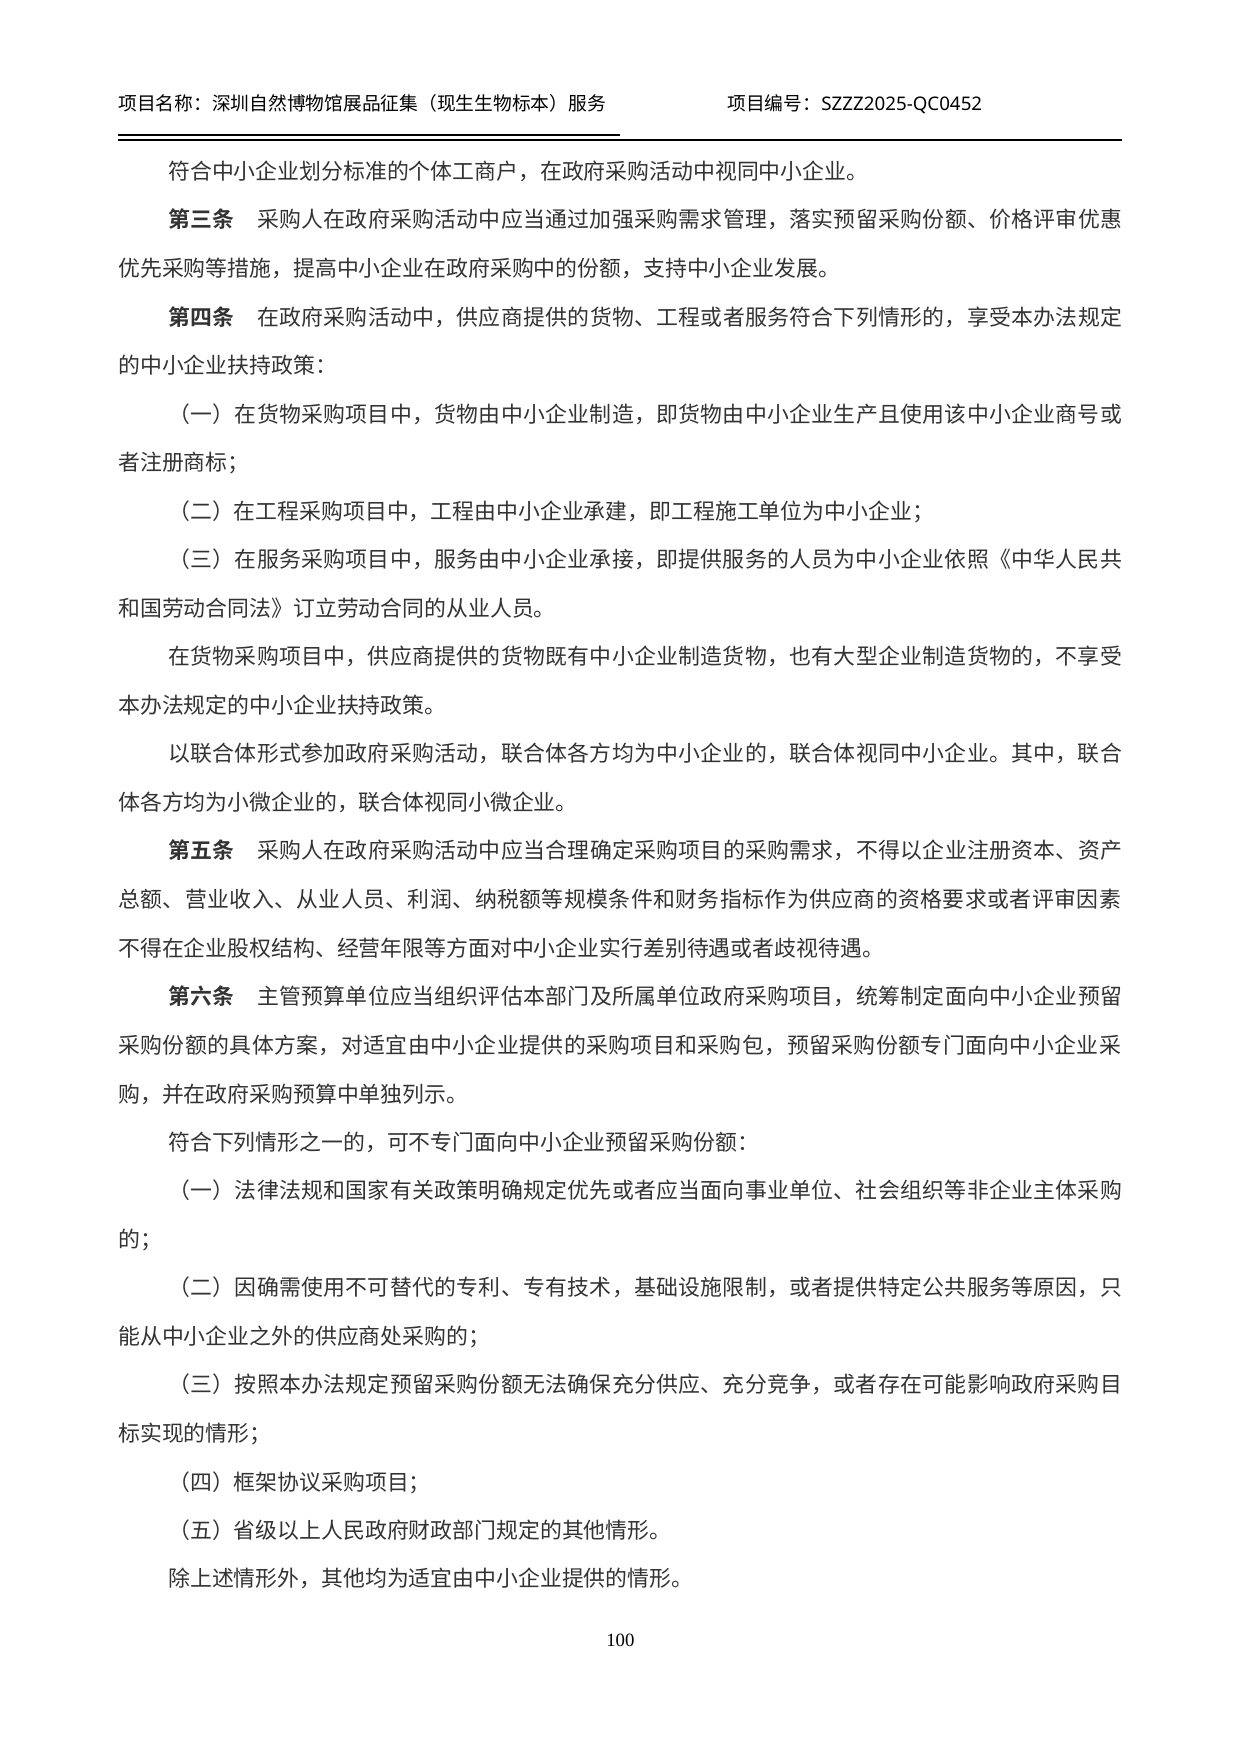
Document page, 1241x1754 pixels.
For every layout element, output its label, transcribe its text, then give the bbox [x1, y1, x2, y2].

text （五）省级以上人民政府财政部门规定的其他情形。 [118, 1512, 1122, 1545]
text （二）在工程采购项目中，工程由中小企业承建，即工程施工单位为中小企业； [118, 493, 1122, 526]
text （三）在服务采购项目中，服务由中小企业承接，即提供服务的人员为中小企业依照《中华人民共和国劳动合同法》订立劳动合同的从业人员。 [118, 542, 1122, 623]
text 除上述情形外，其他均为适宜由中小企业提供的情形。 [118, 1561, 1122, 1593]
text 第六条 主管预算单位应当组织评估本部门及所属单位政府采购项目，统筹制定面向中小企业预留采购份额的具体方案，对适宜由中小企业提供的采购项目和采购包，预留采购份额专门面向中小企业采购，并在政府采购预算中单独列示。 [118, 979, 1122, 1109]
text （三）按照本办法规定预留采购份额无法确保充分供应、充分竞争，或者存在可能影响政府采购目标实现的情形； [118, 1367, 1122, 1448]
text （一）在货物采购项目中，货物由中小企业制造，即货物由中小企业生产且使用该中小企业商号或者注册商标； [118, 396, 1122, 477]
text 符合中小企业划分标准的个体工商户，在政府采购活动中视同中小企业。 [118, 154, 1122, 186]
text 以联合体形式参加政府采购活动，联合体各方均为中小企业的，联合体视同中小企业。其中，联合体各方均为小微企业的，联合体视同小微企业。 [118, 736, 1122, 817]
text 在货物采购项目中，供应商提供的货物既有中小企业制造货物，也有大型企业制造货物的，不享受本办法规定的中小企业扶持政策。 [118, 639, 1122, 720]
text 符合下列情形之一的，可不专门面向中小企业预留采购份额： [118, 1124, 1122, 1157]
text 第五条 采购人在政府采购活动中应当合理确定采购项目的采购需求，不得以企业注册资本、资产总额、营业收入、从业人员、利润、纳税额等规模条件和财务指标作为供应商的资格要求或者评审因素，不得在企业股权结构、经营年限等方面对中小企业实行差别待遇或者歧视待遇。 [118, 833, 1122, 963]
text 第四条 在政府采购活动中，供应商提供的货物、工程或者服务符合下列情形的，享受本办法规定的中小企业扶持政策： [118, 299, 1122, 380]
text （四）框架协议采购项目； [118, 1464, 1122, 1497]
text （一）法律法规和国家有关政策明确规定优先或者应当面向事业单位、社会组织等非企业主体采购的； [118, 1173, 1122, 1254]
text 第三条 采购人在政府采购活动中应当通过加强采购需求管理，落实预留采购份额、价格评审优惠、优先采购等措施，提高中小企业在政府采购中的份额，支持中小企业发展。 [118, 202, 1122, 283]
text （二）因确需使用不可替代的专利、专有技术，基础设施限制，或者提供特定公共服务等原因，只能从中小企业之外的供应商处采购的； [118, 1270, 1122, 1351]
